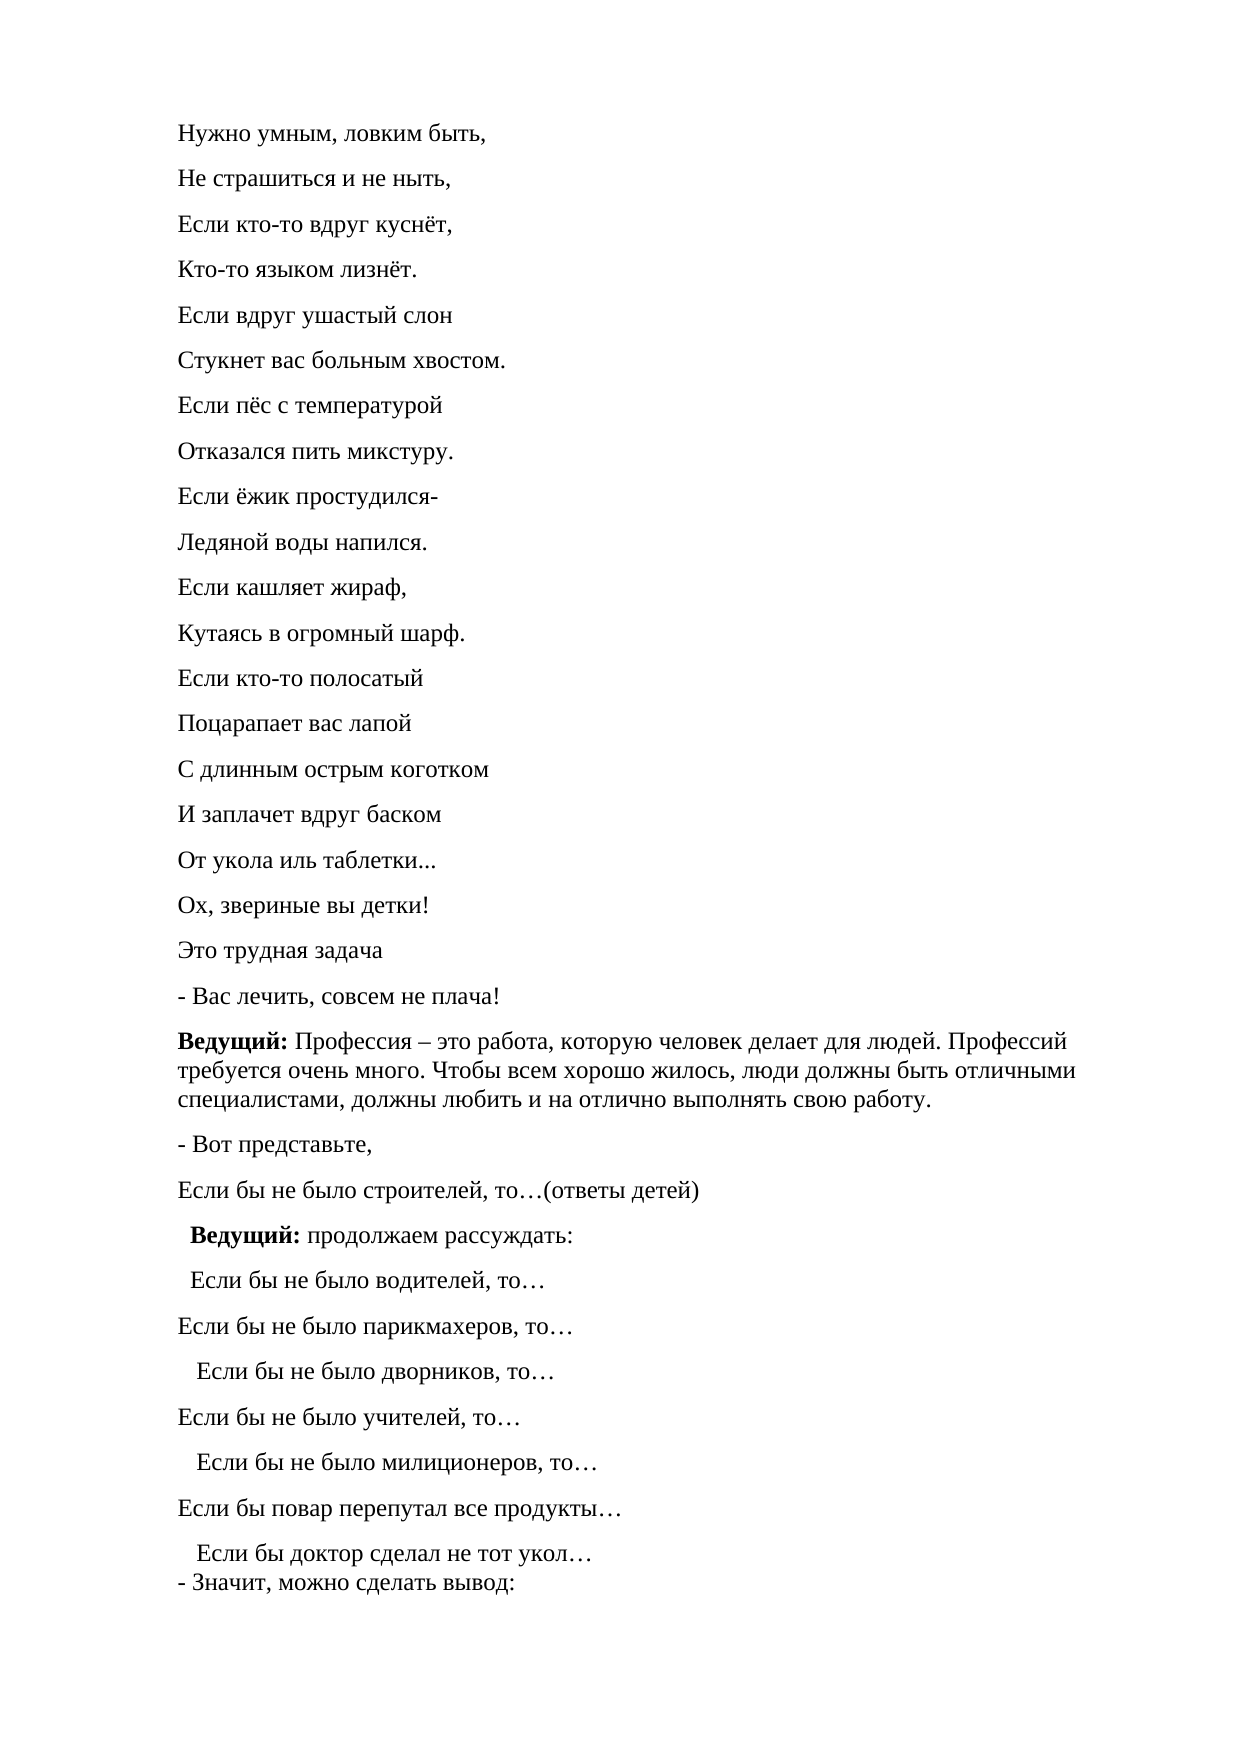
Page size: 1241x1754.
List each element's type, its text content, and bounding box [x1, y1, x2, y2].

text Если бы не было милиционеров, то… [177, 1447, 1152, 1476]
text Если вдруг ушастый слон [177, 300, 1152, 328]
text Если бы не было водителей, то… [177, 1266, 1152, 1294]
text Если кашляет жираф, [177, 572, 1152, 601]
text - Вот представьте, [177, 1129, 1152, 1158]
text Поцарапает вас лапой [177, 708, 1152, 737]
text От укола иль таблетки... [177, 845, 1152, 873]
text Ледяной воды напился. [177, 527, 1152, 556]
text Кто-то языком лизнёт. [177, 254, 1152, 283]
text Если кто-то вдруг куснёт, [177, 209, 1152, 238]
text Это трудная задача [177, 936, 1152, 964]
text Если бы не было парикмахеров, то… [177, 1311, 1152, 1340]
text Если бы доктор сделал не тот укол… - Значит, можно сделать вывод: [177, 1538, 1152, 1596]
text Отказался пить микстуру. [177, 436, 1152, 465]
text Если бы не было дворников, то… [177, 1356, 1152, 1385]
text Если ёжик простудился- [177, 481, 1152, 510]
text Если бы повар перепутал все продукты… [177, 1493, 1152, 1521]
text Если пёс с температурой [177, 391, 1152, 419]
text Если бы не было строителей, то…(ответы детей) [177, 1175, 1152, 1203]
text Если кто-то полосатый [177, 663, 1152, 692]
text С длинным острым коготком [177, 754, 1152, 783]
text И заплачет вдруг баском [177, 799, 1152, 828]
text Если бы не было учителей, то… [177, 1402, 1152, 1431]
text Не страшиться и не ныть, [177, 163, 1152, 192]
text Ведущий: Профессия – это работа, которую человек делает для людей. Профессий требуется очень много. Чтобы всем хорошо жилось, люди должны быть отличными специалистами, должны любить и на отлично выполнять свою работу. [177, 1026, 1152, 1113]
text Стукнет вас больным хвостом. [177, 345, 1152, 374]
text Кутаясь в огромный шарф. [177, 618, 1152, 646]
text Нужно умным, ловким быть, [177, 118, 1152, 147]
text Ох, звериные вы детки! [177, 890, 1152, 919]
text - Вас лечить, совсем не плача! [177, 981, 1152, 1010]
text Ведущий: продолжаем рассуждать: [177, 1220, 1152, 1249]
